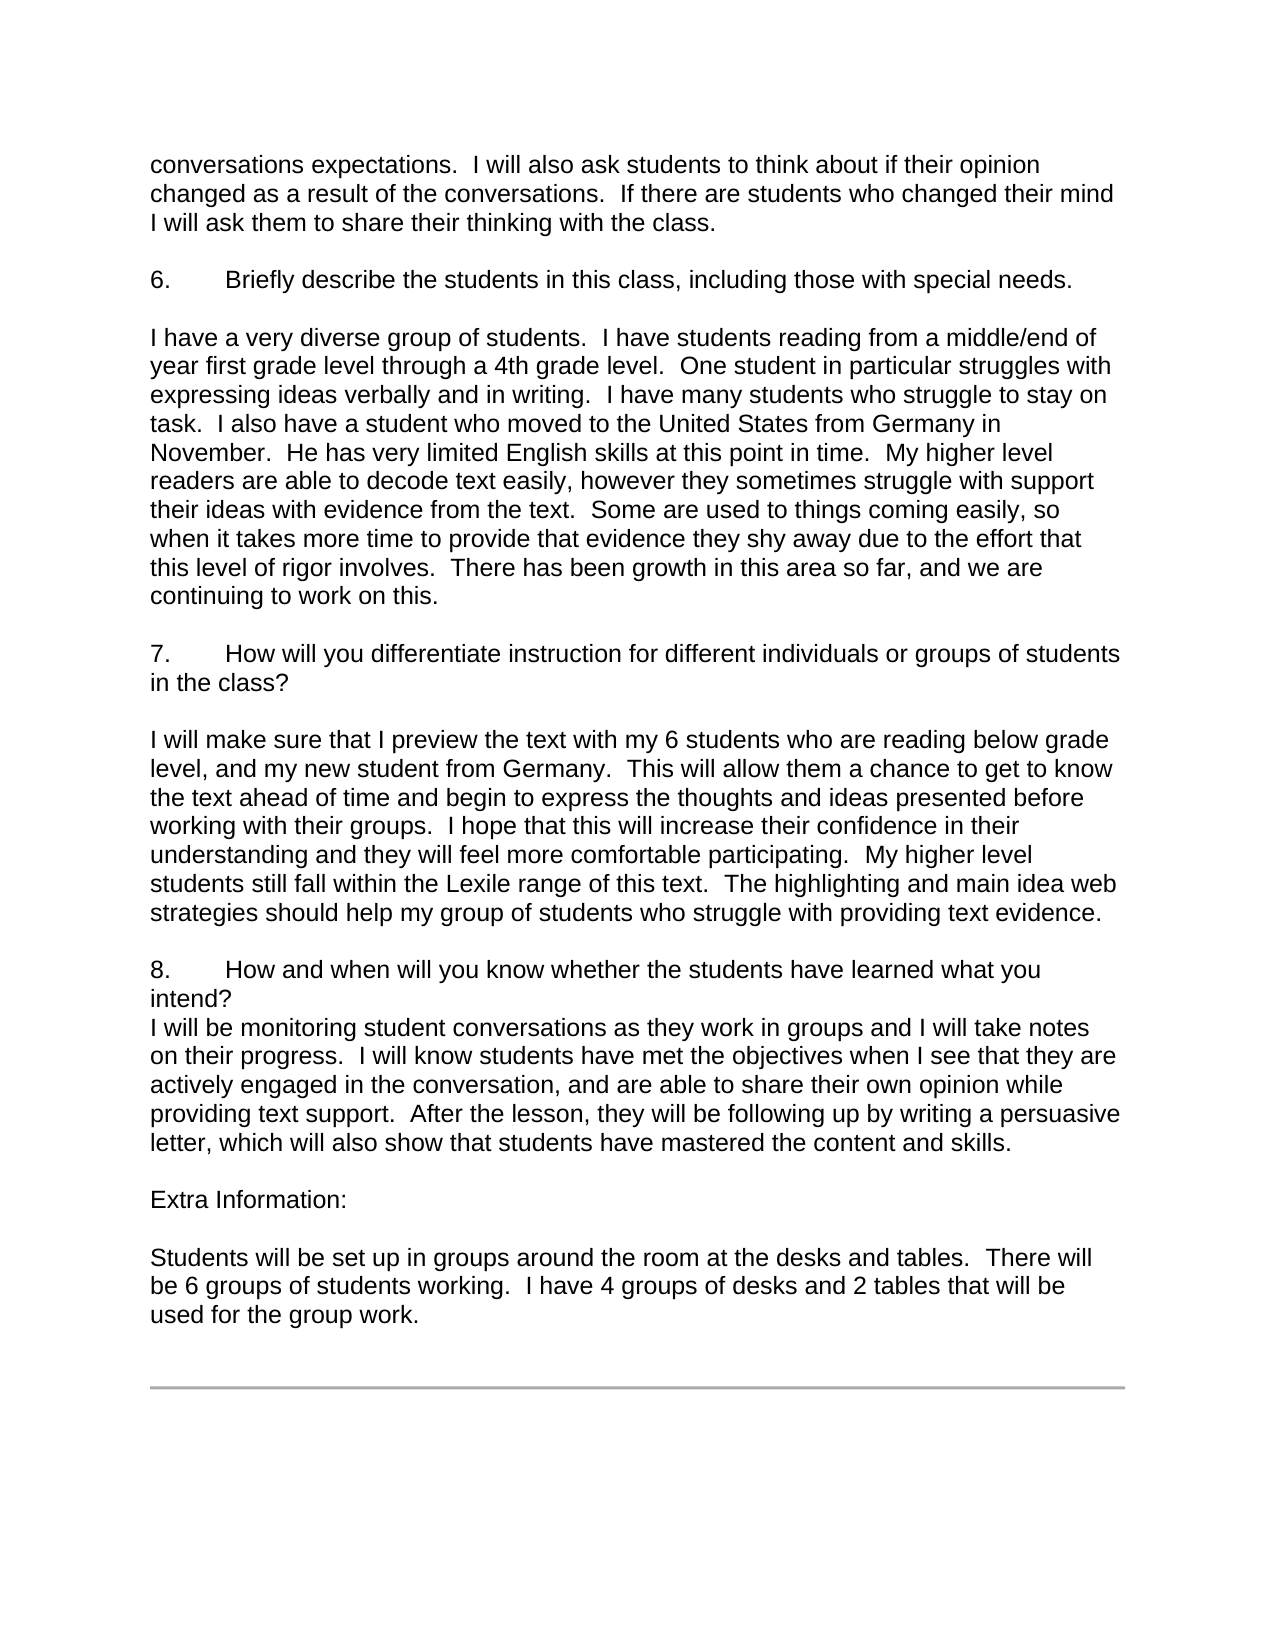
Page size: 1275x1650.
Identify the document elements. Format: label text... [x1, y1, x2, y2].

text I will make sure that I preview the text with my 6 students who are reading below grade level, and my new student from Germany. This will allow them a chance to get to know the text ahead of time and begin to express the thoughts and ideas presented before working with their groups. I hope that this will increase their confidence in their understanding and they will feel more comfortable participating. My higher level students still fall within the Lexile range of this text. The highlighting and main idea web strategies should help my group of students who struggle with providing text evidence. [150, 725, 1125, 926]
text 6. Briefly describe the students in this class, including those with special needs. [150, 265, 1125, 294]
text Extra Information: [150, 1185, 1125, 1214]
text I have a very diverse group of students. I have students reading from a middle/end of year first grade level through a 4th grade level. One student in particular struggles with expressing ideas verbally and in writing. I have many students who struggle to stay on task. I also have a student who moved to the United States from Germany in November. He has very limited English skills at this point in time. My higher level readers are able to decode text easily, however they sometimes struggle with support their ideas with evidence from the text. Some are used to things coming easily, so when it takes more time to provide that evidence they shy away due to the effort that this level of rigor involves. There has been growth in this area so far, and we are continuing to work on this. [150, 322, 1125, 610]
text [150, 150, 1125, 236]
text 7. How will you differentiate instruction for different individuals or groups of students in the class? [150, 639, 1125, 696]
text 8. How and when will you know whether the students have learned what you intend? [150, 955, 1125, 1012]
text Students will be set up in groups around the room at the desks and tables. There will be 6 groups of students working. I have 4 groups of desks and 2 tables that will be used for the group work. [150, 1242, 1125, 1329]
text I will be monitoring student conversations as they work in groups and I will take notes on their progress. I will know students have met the objectives when I see that they are actively engaged in the conversation, and are able to share their own opinion while providing text support. After the lesson, they will be following up by writing a persuasive letter, which will also show that students have mastered the content and skills. [150, 1012, 1125, 1156]
